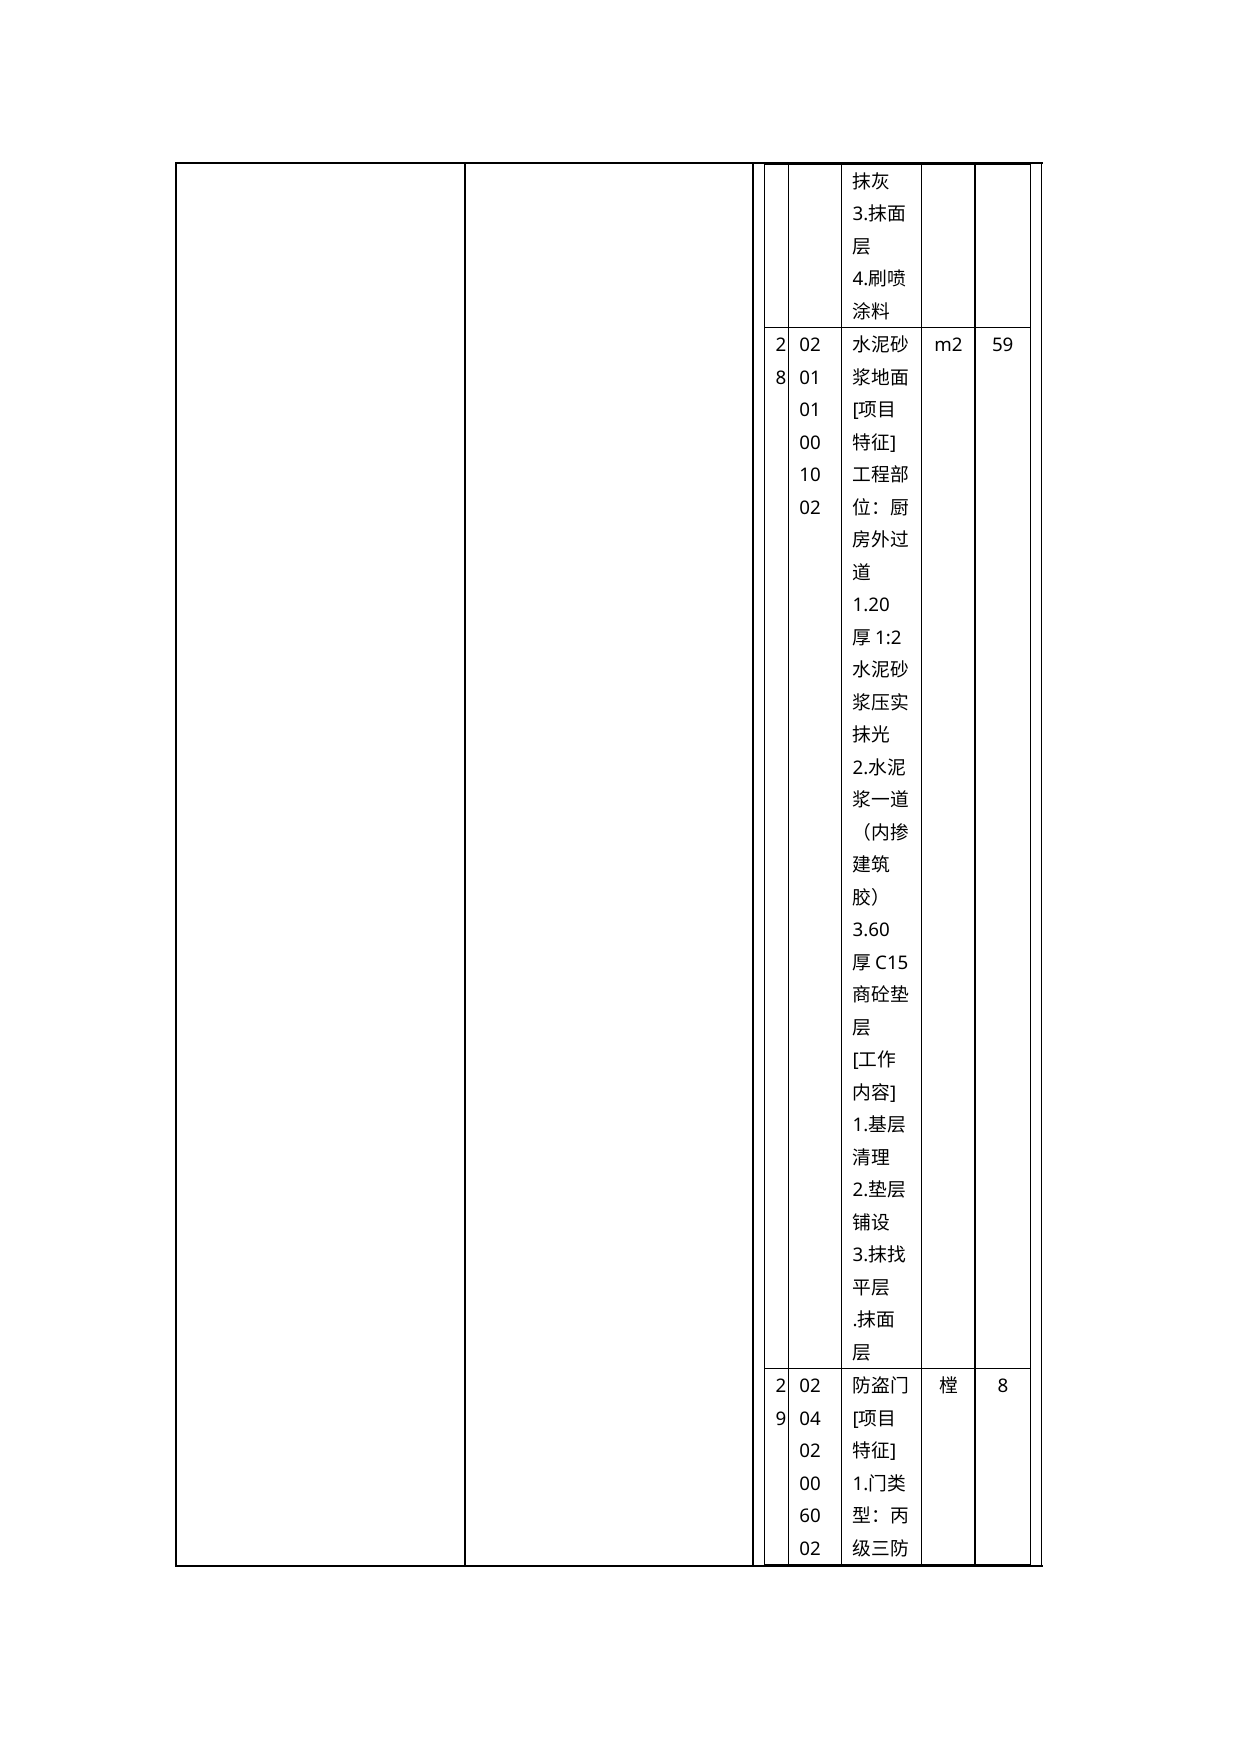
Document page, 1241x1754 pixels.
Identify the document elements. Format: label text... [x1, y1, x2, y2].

table_cell [1031, 164, 1041, 1565]
table_cell [922, 165, 974, 327]
table_cell [842, 165, 921, 327]
table_cell [765, 165, 788, 327]
table_cell [976, 165, 1030, 327]
table_cell [466, 164, 752, 1565]
table_cell [789, 165, 841, 327]
table_cell [922, 1369, 974, 1564]
table_cell [842, 1369, 921, 1564]
table_cell [976, 328, 1030, 1368]
table_cell [754, 164, 764, 1565]
table_cell 1 [177, 164, 464, 1565]
table_cell [976, 1369, 1030, 1564]
table_cell [765, 1369, 788, 1564]
table_cell [842, 328, 921, 1368]
table_cell [922, 328, 974, 1368]
table_cell [765, 328, 788, 1368]
table_cell [789, 1369, 841, 1564]
table_cell [789, 328, 841, 1368]
